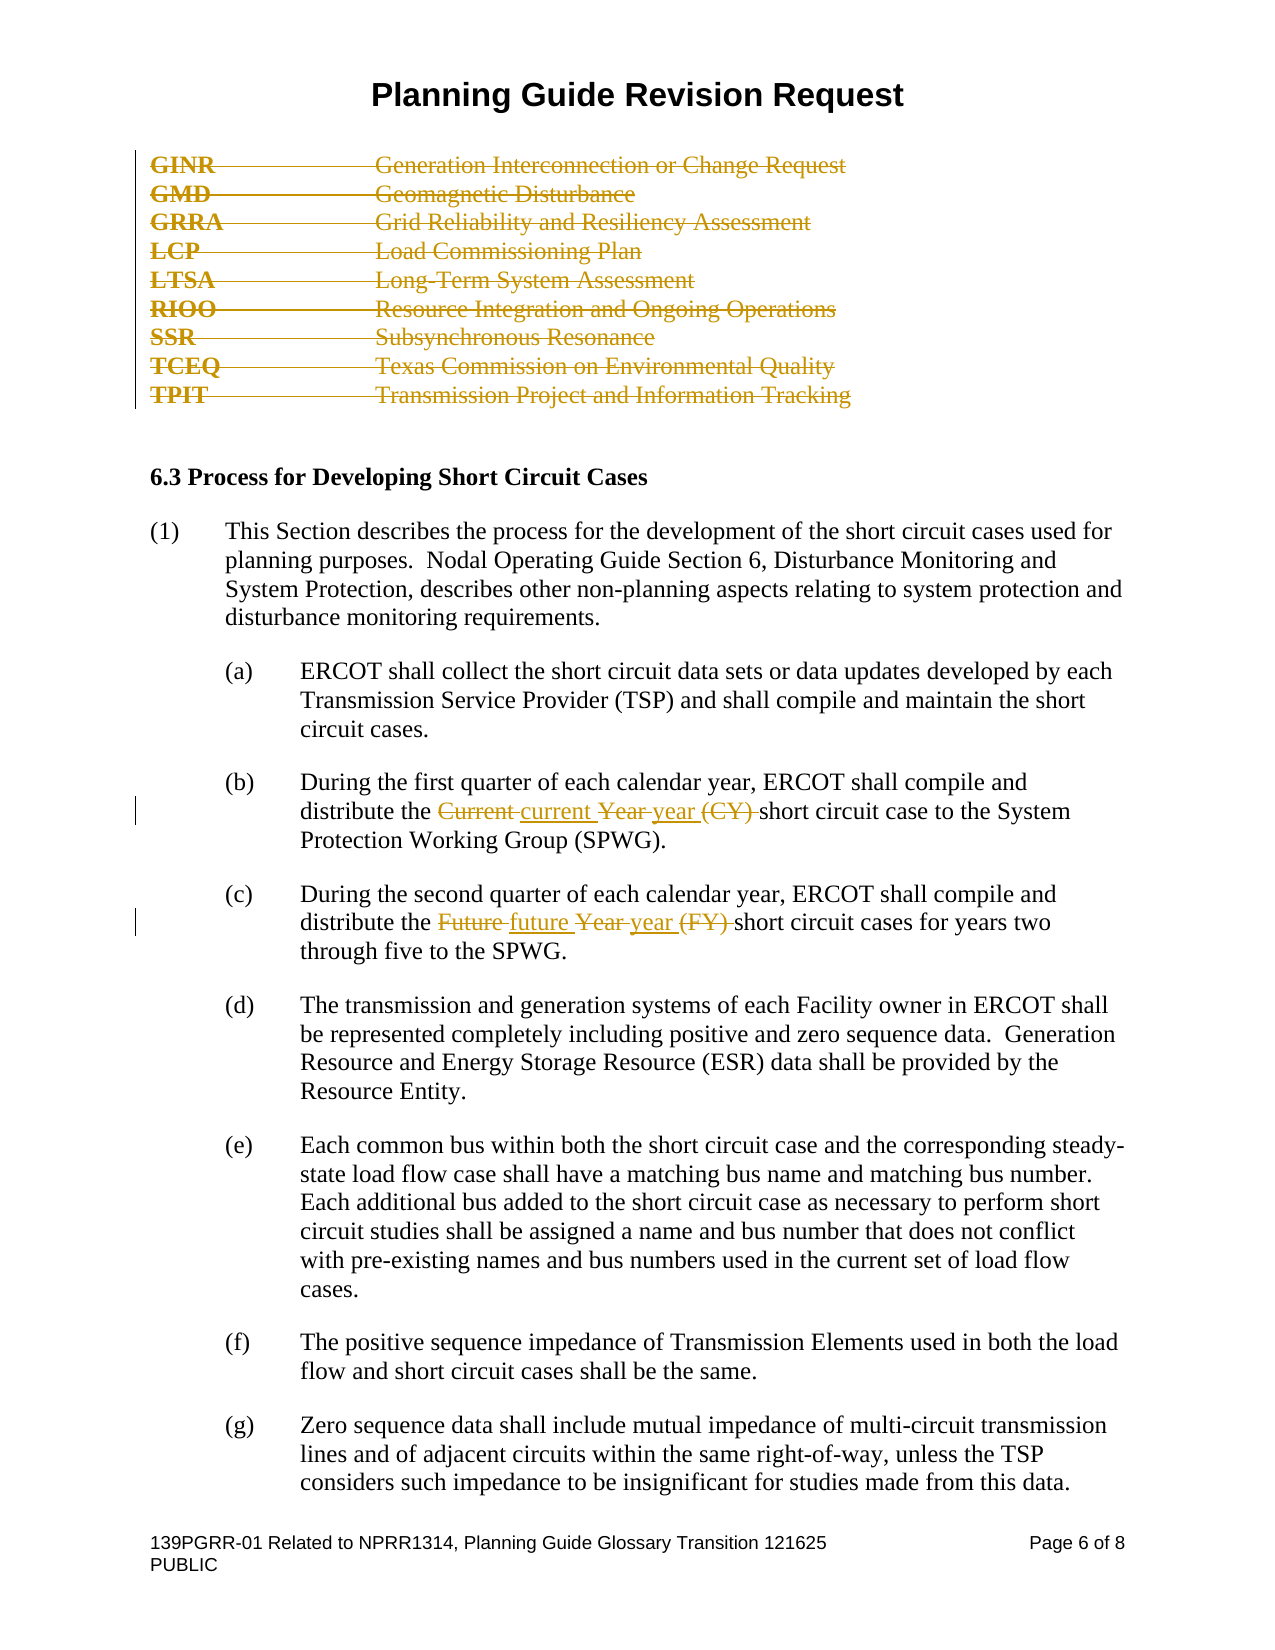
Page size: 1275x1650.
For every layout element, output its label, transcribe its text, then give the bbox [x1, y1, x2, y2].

list (a) ERCOT shall collect the short circuit data sets or data updates developed by each Transmission Service Provider (TSP) and shall compile and maintain the short circuit cases. [225, 656, 1125, 742]
text (1) This Section describes the process for the development of the short circuit cases used for planning purposes. Nodal Operating Guide Section 6, Disturbance Monitoring and System Protection, describes other non-planning aspects relating to system protection and disturbance monitoring requirements. [150, 516, 1125, 631]
list (c) During the second quarter of each calendar year, ERCOT shall compile and distribute the short circuit cases for years two through five to the SPWG. [225, 879, 1125, 965]
text 6.3 Process for Developing Short Circuit Cases [150, 462, 1125, 491]
list (e) Each common bus within both the short circuit case and the corresponding steady-state load flow case shall have a matching bus name and matching bus number. Each additional bus added to the short circuit case as necessary to perform short circuit studies shall be assigned a name and bus number that does not conflict with pre-existing names and bus numbers used in the current set of load flow cases. [225, 1130, 1125, 1302]
list (g) Zero sequence data shall include mutual impedance of multi-circuit transmission lines and of adjacent circuits within the same right-of-way, unless the TSP considers such impedance to be insignificant for studies made from this data. [225, 1410, 1125, 1496]
list (b) During the first quarter of each calendar year, ERCOT shall compile and distribute the short circuit case to the System Protection Working Group (SPWG). [225, 767, 1125, 854]
list (d) The transmission and generation systems of each Facility owner in ERCOT shall be represented completely including positive and zero sequence data. Generation Resource and Energy Storage Resource (ESR) data shall be provided by the Resource Entity. [225, 990, 1125, 1105]
list (f) The positive sequence impedance of Transmission Elements used in both the load flow and short circuit cases shall be the same. [225, 1327, 1125, 1385]
